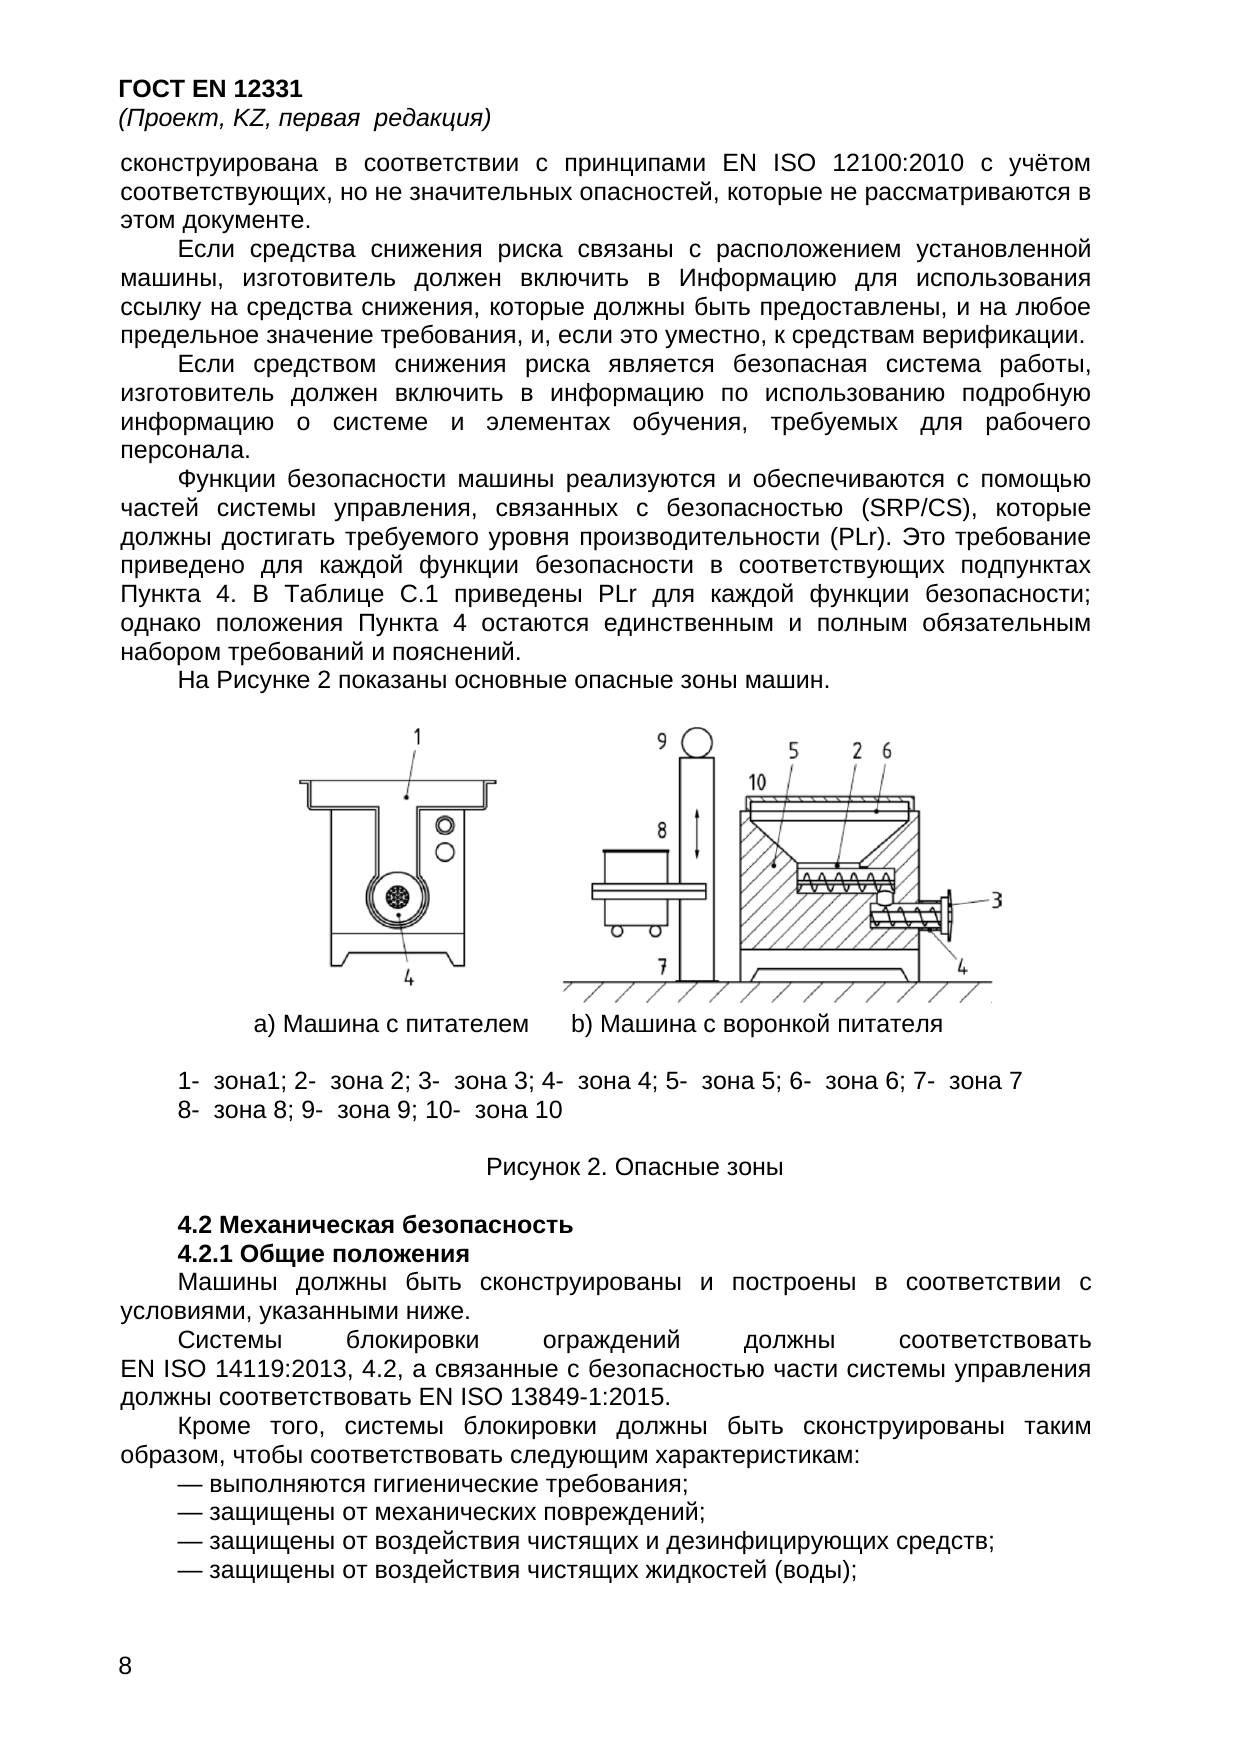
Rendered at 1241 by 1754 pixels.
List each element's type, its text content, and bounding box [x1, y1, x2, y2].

text — защищены от воздействия чистящих и дезинфицирующих средств; [120, 1526, 1092, 1555]
text 4.2 Механическая безопасность [120, 1210, 1092, 1239]
text a) Машина с питателем b) Машина с воронкой питателя [120, 1009, 1092, 1037]
text Системы блокировки ограждений должны соответствовать EN ISO 14119:2013, 4.2, а связанные с безопасностью части системы управления должны соответствовать EN ISO 13849-1:2015. [120, 1325, 1092, 1411]
text Функции безопасности машины реализуются и обеспечиваются с помощью частей системы управления, связанных с безопасностью (SRP/CS), которые должны достигать требуемого уровня производительности (PLr). Это требование приведено для каждой функции безопасности в соответствующих подпунктах Пункта 4. В Таблице С.1 приведены PLr для каждой функции безопасности; однако положения Пункта 4 остаются единственным и полным обязательным набором требований и пояснений. [120, 464, 1092, 665]
text — защищены от воздействия чистящих жидкостей (воды); [120, 1555, 1092, 1584]
text Машины должны быть сконструированы и построены в соответствии с условиями, указанными ниже. [120, 1267, 1092, 1325]
text 8- зона 8; 9- зона 9; 10- зона 10 [120, 1095, 1092, 1124]
picture [248, 722, 1022, 1009]
text Кроме того, системы блокировки должны быть сконструированы таким образом, чтобы соответствовать следующим характеристикам: [120, 1411, 1092, 1469]
text — выполняются гигиенические требования; [120, 1469, 1092, 1497]
text На Рисунке 2 показаны основные опасные зоны машин. [120, 665, 1092, 694]
text Если средством снижения риска является безопасная система работы, изготовитель должен включить в информацию по использованию подробную информацию о системе и элементах обучения, требуемых для рабочего персонала. [120, 349, 1092, 464]
text — защищены от механических повреждений; [120, 1497, 1092, 1526]
text Рисунок 2. Опасные зоны [120, 1152, 1092, 1181]
text Если средства снижения риска связаны с расположением установленной машины, изготовитель должен включить в Информацию для использования ссылку на средства снижения, которые должны быть предоставлены, и на любое предельное значение требования, и, если это уместно, к средствам верификации. [120, 234, 1092, 349]
text 1- зона1; 2- зона 2; 3- зона 3; 4- зона 4; 5- зона 5; 6- зона 6; 7- зона 7 [120, 1066, 1092, 1095]
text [120, 148, 1092, 234]
text 4.2.1 Общие положения [120, 1239, 1092, 1267]
